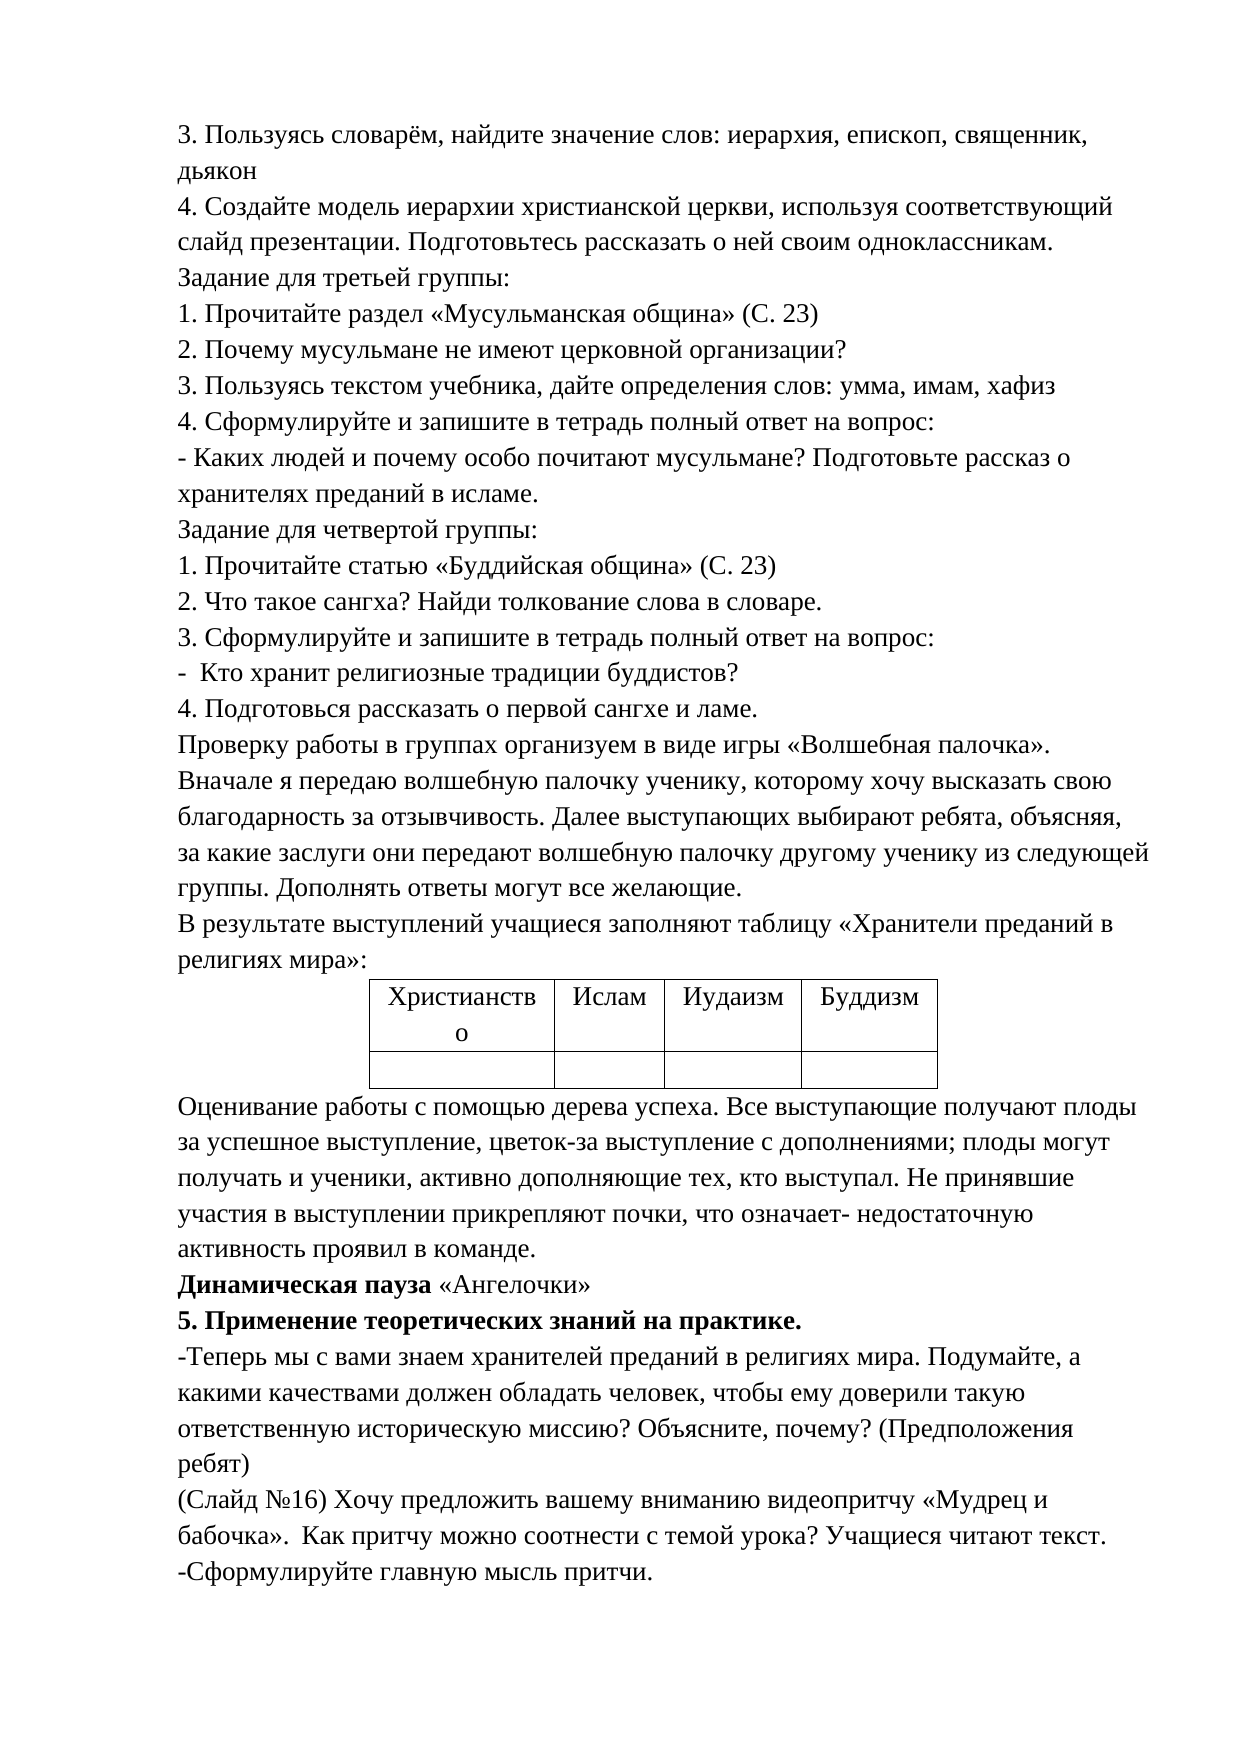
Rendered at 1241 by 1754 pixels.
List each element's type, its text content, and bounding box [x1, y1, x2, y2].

text 1. Прочитайте раздел «Мусульманская община» (С. 23) [177, 297, 1152, 328]
text 1. Прочитайте статью «Буддийская община» (С. 23) [177, 549, 1152, 580]
table_cell [665, 1052, 801, 1088]
text 2. Почему мусульмане не имеют церковной организации? [177, 333, 1152, 364]
text 4. Создайте модель иерархии христианской церкви, используя соответствующий слайд презентации. Подготовьтесь рассказать о ней своим одноклассникам. [177, 190, 1152, 257]
table_header Ислам [555, 980, 664, 1051]
table_cell [370, 1052, 554, 1088]
table_header Буддизм [802, 980, 937, 1051]
text Динамическая пауза «Ангелочки» [177, 1268, 1152, 1299]
text 5. Применение теоретических знаний на практике. [177, 1304, 1152, 1336]
text 3. Пользуясь текстом учебника, дайте определения слов: умма, имам, хафиз [177, 369, 1152, 400]
text 4. Сформулируйте и запишите в тетрадь полный ответ на вопрос: [177, 405, 1152, 436]
text Проверку работы в группах организуем в виде игры «Волшебная палочка». Вначале я передаю волшебную палочку ученику, которому хочу высказать свою благодарность за отзывчивость. Далее выступающих выбирают ребята, объясняя, за какие заслуги они передают волшебную палочку другому ученику из следующей группы. Дополнять ответы могут все желающие. [177, 728, 1152, 902]
table_cell [802, 1052, 937, 1088]
table_header Иудаизм [665, 980, 801, 1051]
text -Сформулируйте главную мысль притчи. [177, 1555, 1152, 1586]
table_cell [555, 1052, 664, 1088]
text 3. Пользуясь словарём, найдите значение слов: иерархия, епископ, священник, дьякон [177, 118, 1152, 185]
text Оценивание работы с помощью дерева успеха. Все выступающие получают плоды за успешное выступление, цветок-за выступление с дополнениями; плоды могут получать и ученики, активно дополняющие тех, кто выступал. Не принявшие участия в выступлении прикрепляют почки, что означает- недостаточную активность проявил в команде. [177, 1089, 1152, 1264]
text В результате выступлений учащиеся заполняют таблицу «Хранители преданий в религиях мира»: [177, 907, 1152, 974]
text Задание для третьей группы: [177, 261, 1152, 293]
text 3. Сформулируйте и запишите в тетрадь полный ответ на вопрос: [177, 621, 1152, 652]
text (Слайд №16) Хочу предложить вашему вниманию видеопритчу «Мудрец и бабочка». Как притчу можно соотнести с темой урока? Учащиеся читают текст. [177, 1483, 1152, 1550]
text - Каких людей и почему особо почитают мусульмане? Подготовьте рассказ о хранителях преданий в исламе. [177, 441, 1152, 508]
text - Кто хранит религиозные традиции буддистов? [177, 657, 1152, 688]
text 2. Что такое сангха? Найди толкование слова в словаре. [177, 585, 1152, 616]
text Задание для четвертой группы: [177, 513, 1152, 544]
table_header Христианство [370, 980, 554, 1051]
text -Теперь мы с вами знаем хранителей преданий в религиях мира. Подумайте, а какими качествами должен обладать человек, чтобы ему доверили такую ответственную историческую миссию? Объясните, почему? (Предположения ребят) [177, 1340, 1152, 1479]
text 4. Подготовься рассказать о первой сангхе и ламе. [177, 692, 1152, 724]
